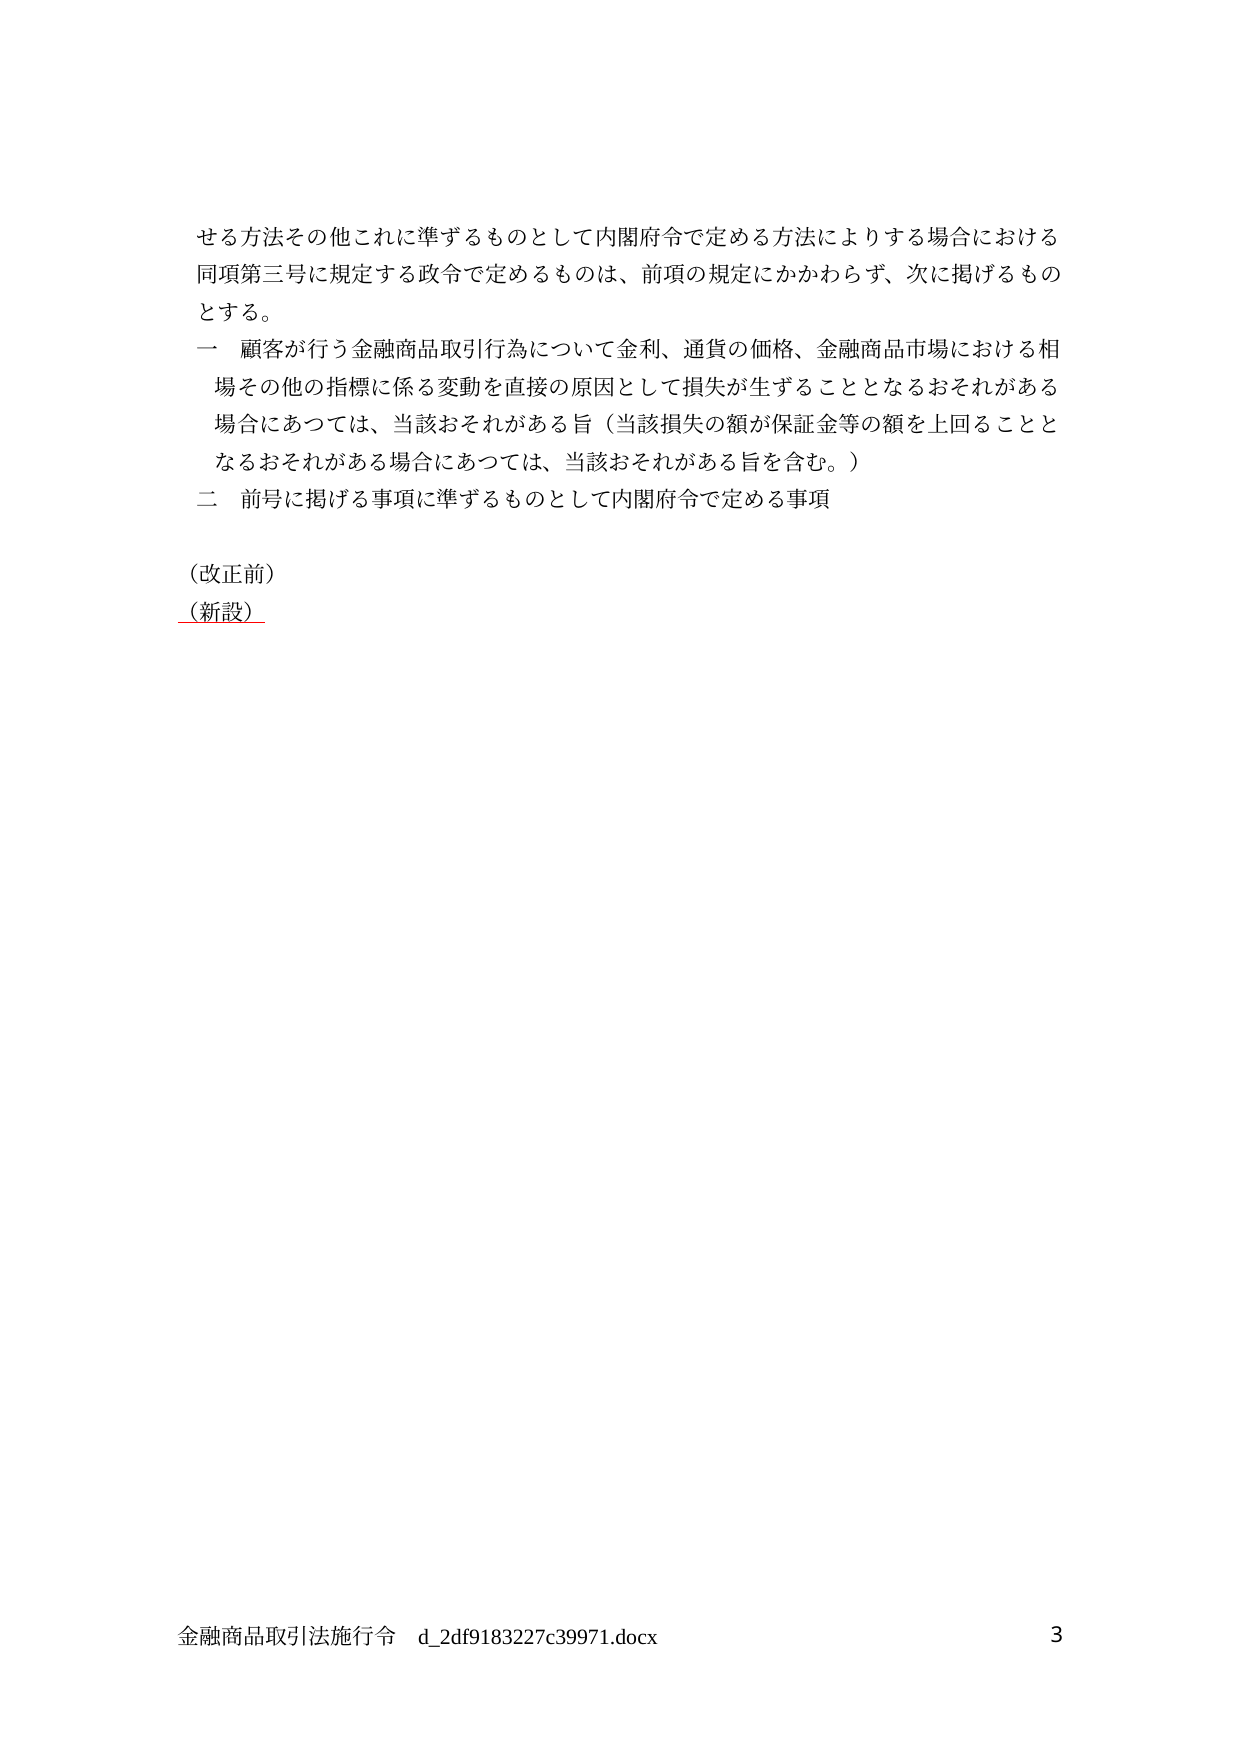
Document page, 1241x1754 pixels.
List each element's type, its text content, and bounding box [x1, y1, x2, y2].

text 二 前号に掲げる事項に準ずるものとして内閣府令で定める事項 [196, 479, 1063, 517]
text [177, 217, 1063, 329]
text 一 顧客が行う金融商品取引行為について金利、通貨の価格、金融商品市場における相場その他の指標に係る変動を直接の原因として損失が生ずることとなるおそれがある場合にあつては、当該おそれがある旨（当該損失の額が保証金等の額を上回ることとなるおそれがある場合にあつては、当該おそれがある旨を含む。） [196, 329, 1063, 479]
text （新設） [177, 592, 1063, 629]
text （改正前） [177, 554, 1063, 592]
